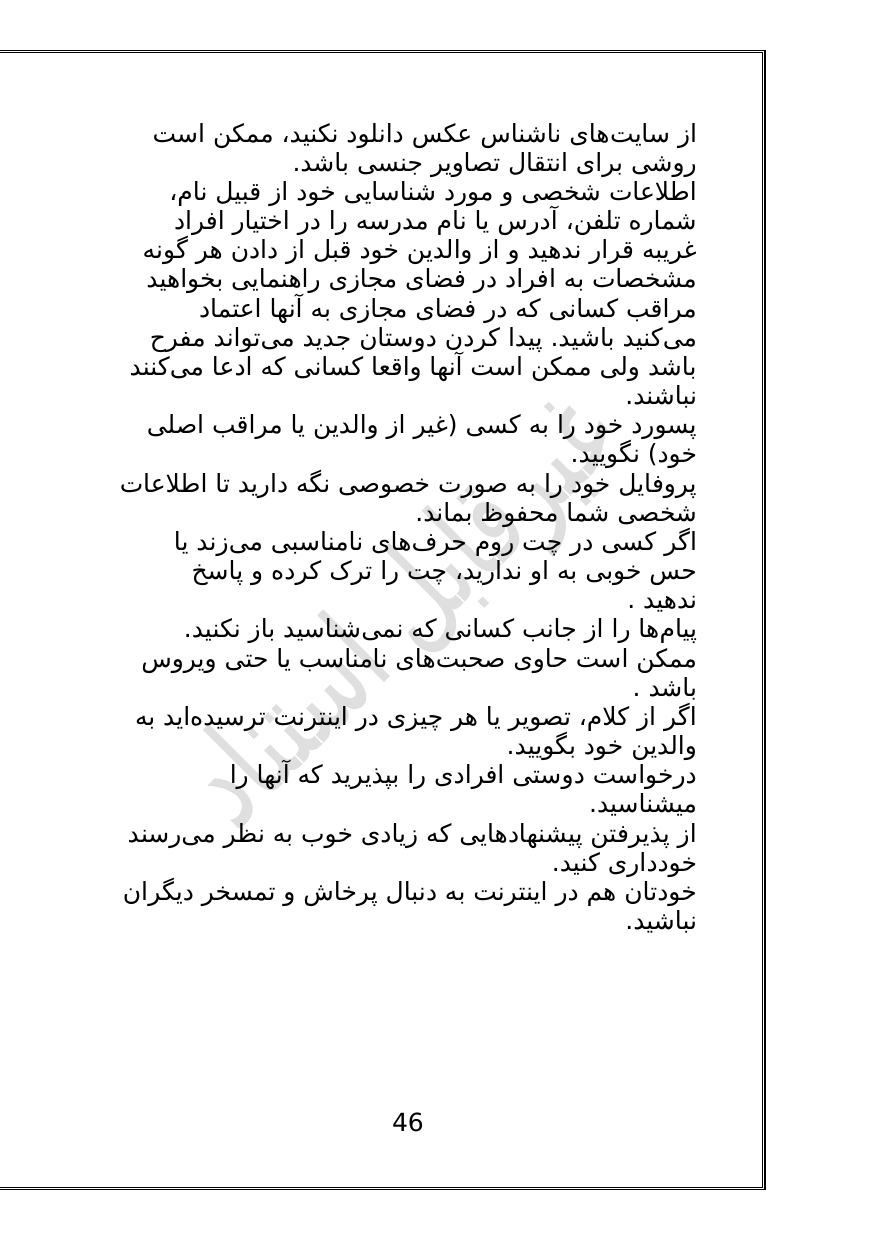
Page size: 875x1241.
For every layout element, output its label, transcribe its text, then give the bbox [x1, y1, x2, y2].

text مراقب کسانی که در فضای مجازی به آنها اعتماد می‌کنید باشید. پیدا کردن دوستان جدید می‌تواند مفرح باشد ولی ممکن است آنها واقعا کسانی که ادعا می‌کنند نباشند. [119, 294, 697, 410]
text از پذیرفتن پیشنهادهایی که زیادی خوب به نظر می‌رسند خودداری کنید. [119, 819, 697, 877]
text درخواست دوستی افرادی را بپذیرید که آنها را میشناسید. [119, 760, 697, 819]
text از سایت‌های ناشناس عکس دانلود نکنید، ممکن است روشی برای انتقال تصاویر جنسی باشد. [119, 119, 697, 177]
text پروفایل خود را به صورت خصوصی نگه دارید تا اطلاعات شخصی شما محفوظ بماند. [119, 469, 697, 527]
text اگر کسی در چت روم حرف‌های نامناسبی می‌زند یا حس خوبی به او ندارید، چت را ترک کرده و پاسخ ندهید . [119, 527, 697, 614]
text اطلاعات شخصی و مورد شناسایی خود از قبیل نام، شماره تلفن، آدرس یا نام مدرسه را در اختیار افراد غریبه قرار ندهید و از والدین خود قبل از دادن هر گونه مشخصات به افراد در فضای مجازی راهنمایی بخواهید [119, 177, 697, 294]
text پسورد خود را به کسی (غیر از والدین یا مراقب اصلی خود) نگویید. [119, 410, 697, 469]
text اگر از کلام، تصویر یا هر چیزی در اینترنت ترسیده‌اید به والدین خود بگویید. [119, 702, 697, 760]
text پیام‌ها را از جانب کسانی که نمی‌شناسید باز نکنید. ممکن است حاوی صحبت‌های نامناسب یا حتی ویروس باشد . [119, 614, 697, 702]
text خودتان هم در اینترنت به دنبال پرخاش و تمسخر دیگران نباشید. [119, 877, 697, 935]
